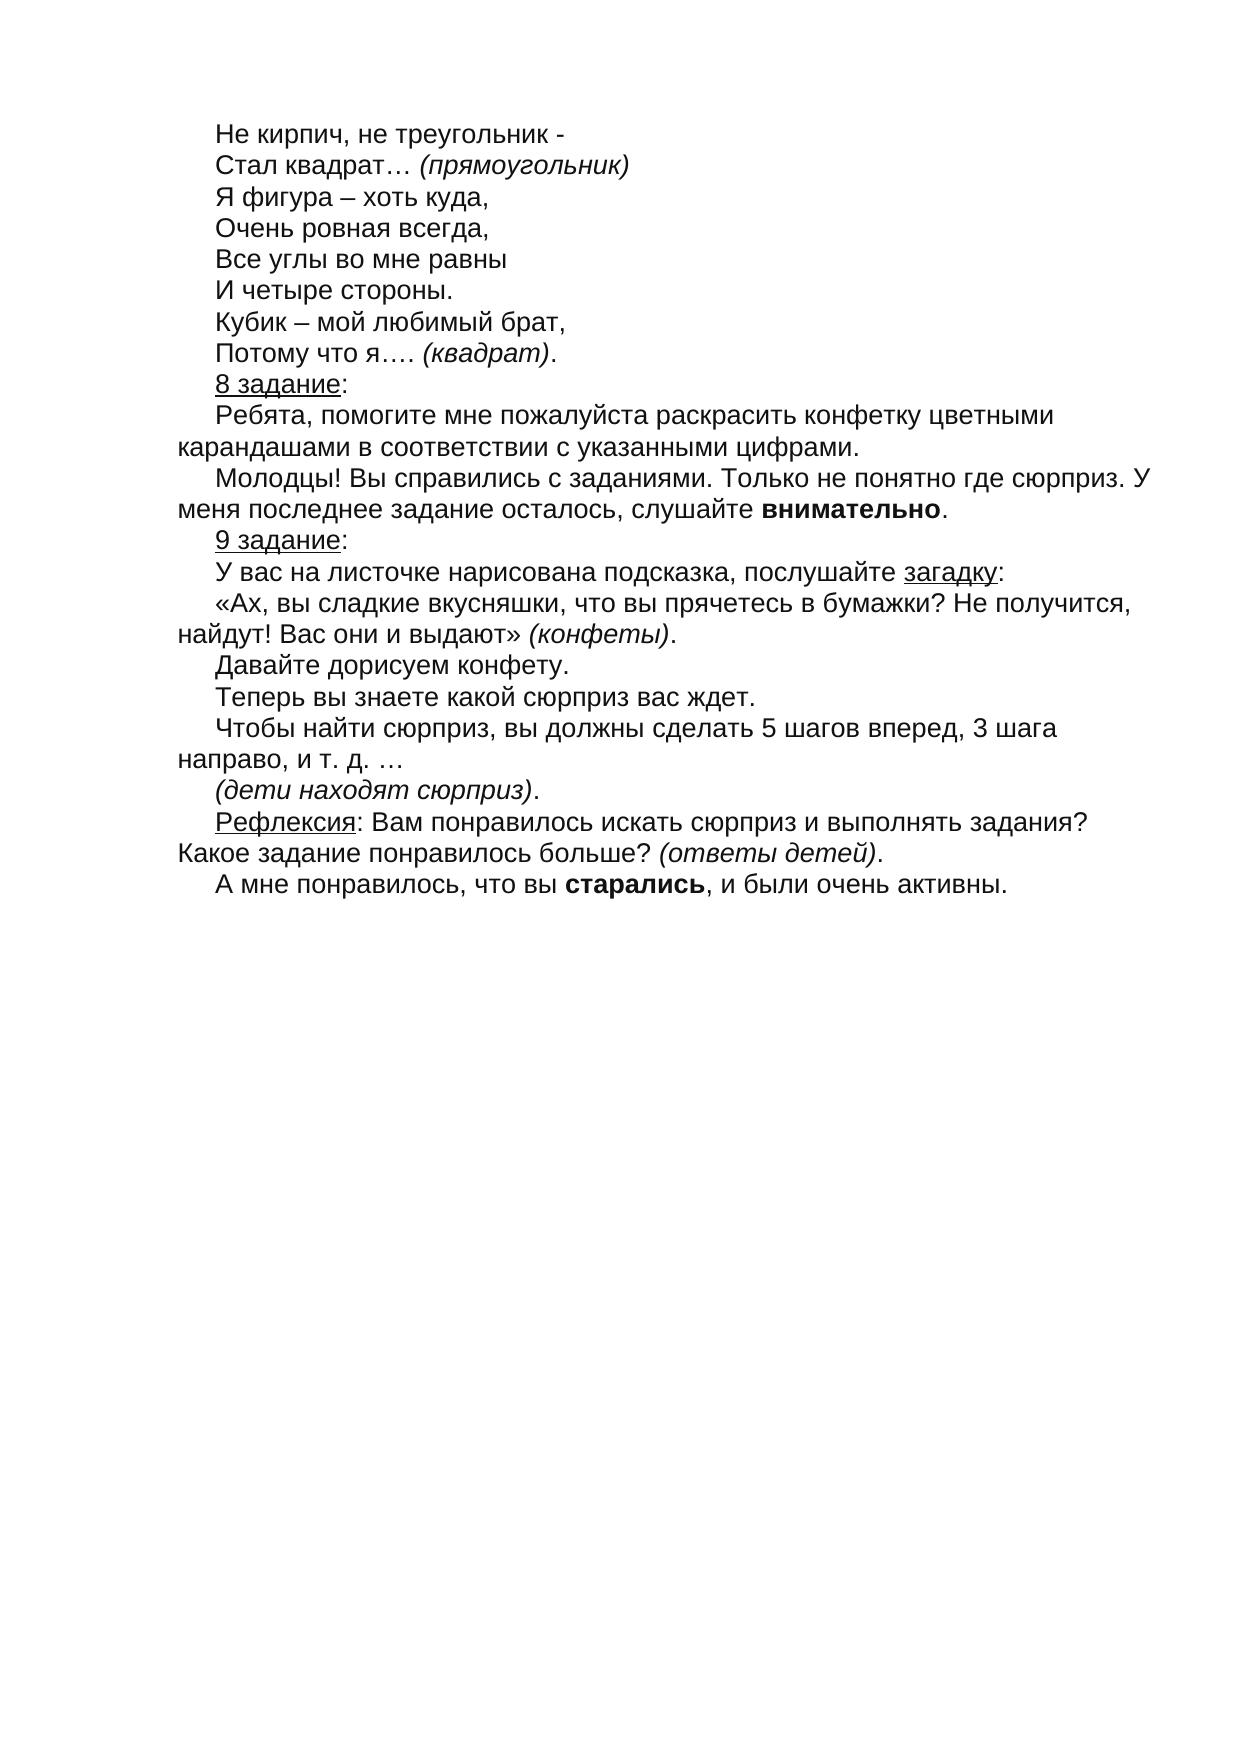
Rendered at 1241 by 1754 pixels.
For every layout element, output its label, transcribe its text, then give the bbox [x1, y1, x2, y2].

text Очень ровная всегда, [177, 212, 1152, 243]
text Не кирпич, не треугольник - [177, 118, 1152, 149]
text «Ах, вы сладкие вкусняшки, что вы прячетесь в бумажки? Не получится, найдут! Вас они и выдают» (конфеты). [177, 587, 1152, 649]
text Все углы во мне равны [177, 243, 1152, 274]
text Чтобы найти сюрприз, вы должны сделать 5 шагов вперед, 3 шага направо, и т. д. … [177, 712, 1152, 774]
text Я фигура – хоть куда, [177, 181, 1152, 212]
text И четыре стороны. [177, 274, 1152, 306]
text (дети находят сюрприз). [177, 774, 1152, 806]
text Ребята, помогите мне пожалуйста раскрасить конфетку цветными карандашами в соответствии с указанными цифрами. [177, 399, 1152, 462]
text Давайте дорисуем конфету. [177, 649, 1152, 681]
text 8 задание: [177, 368, 1152, 399]
text Молодцы! Вы справились с заданиями. Только не понятно где сюрприз. У меня последнее задание осталось, слушайте внимательно. [177, 462, 1152, 524]
text 9 задание: [177, 524, 1152, 556]
text У вас на листочке нарисована подсказка, послушайте загадку: [177, 556, 1152, 587]
text Теперь вы знаете какой сюрприз вас ждет. [177, 681, 1152, 712]
text Стал квадрат… (прямоугольник) [177, 149, 1152, 181]
text А мне понравилось, что вы старались, и были очень активны. [177, 868, 1152, 899]
text Потому что я…. (квадрат). [177, 337, 1152, 368]
text Рефлексия: Вам понравилось искать сюрприз и выполнять задания? Какое задание понравилось больше? (ответы детей). [177, 806, 1152, 868]
text Кубик – мой любимый брат, [177, 306, 1152, 337]
